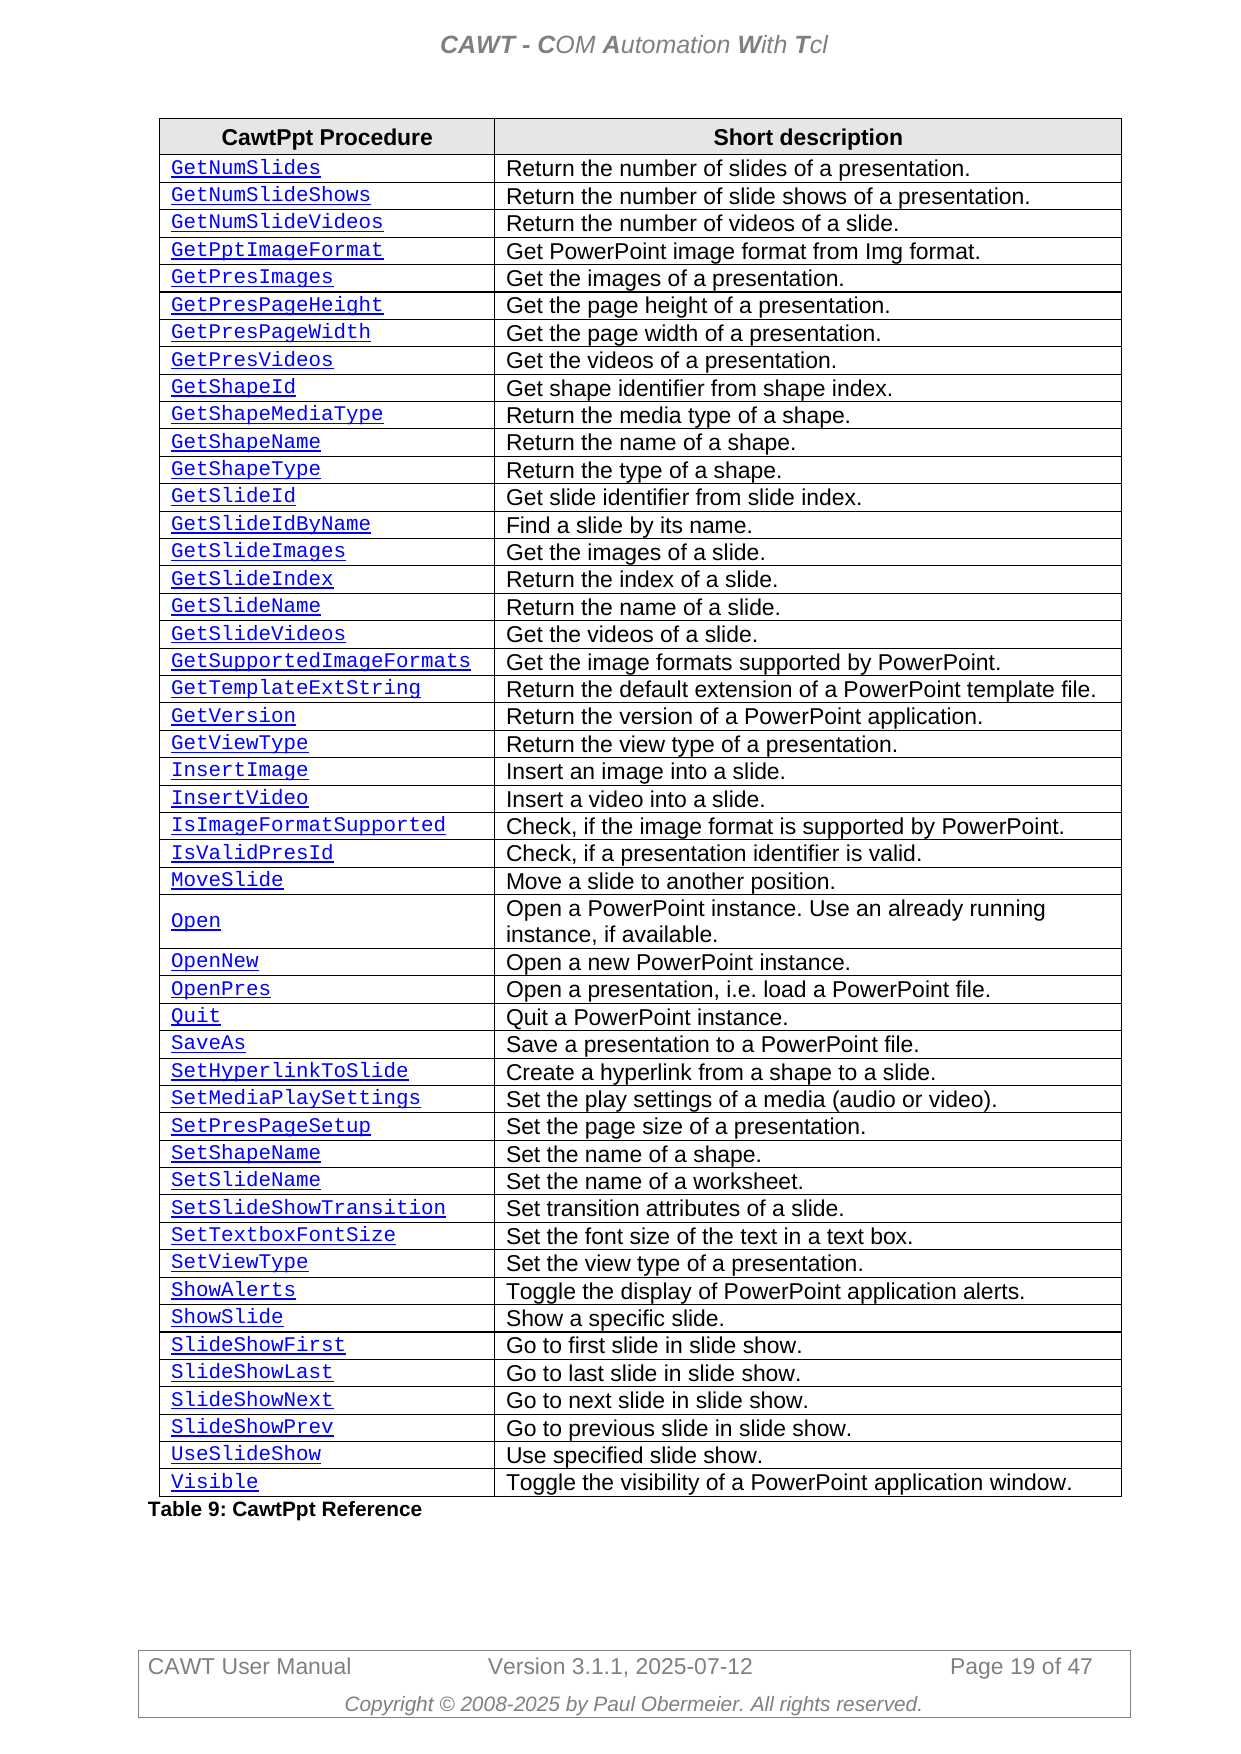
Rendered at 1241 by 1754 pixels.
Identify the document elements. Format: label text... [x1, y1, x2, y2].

table_cell ShowSlide [160, 1305, 494, 1331]
table_cell Visible [160, 1469, 494, 1496]
table_header Short description [495, 119, 1121, 154]
table_cell GetSlideVideos [160, 621, 494, 647]
table_cell SlideShowLast [160, 1360, 494, 1386]
table_cell IsValidPresId [160, 840, 494, 867]
table_cell OpenPres [160, 976, 494, 1003]
table_cell Get the videos of a presentation. [495, 347, 1121, 373]
table_cell GetPptImageFormat [160, 238, 494, 264]
table_cell Go to previous slide in slide show. [495, 1415, 1121, 1441]
table_cell Go to first slide in slide show. [495, 1333, 1121, 1359]
table_header CawtPpt Procedure [160, 119, 494, 154]
table_cell Return the number of slide shows of a presentation. [495, 183, 1121, 209]
table_cell Open a PowerPoint instance. Use an already running instance, if available. [495, 895, 1121, 948]
table_cell Get the page height of a presentation. [495, 293, 1121, 319]
table_cell Quit a PowerPoint instance. [495, 1004, 1121, 1030]
table_cell Check, if the image format is supported by PowerPoint. [495, 813, 1121, 839]
table_cell Return the index of a slide. [495, 566, 1121, 593]
table_cell GetNumSlideShows [160, 183, 494, 209]
table_cell GetSlideIdByName [160, 512, 494, 538]
table_cell Return the number of videos of a slide. [495, 210, 1121, 237]
table_cell Save a presentation to a PowerPoint file. [495, 1031, 1121, 1057]
text Table 9: CawtPpt Reference [148, 1497, 1122, 1521]
table_cell Open [160, 895, 494, 948]
table_cell GetTemplateExtString [160, 676, 494, 702]
table_cell SetSlideShowTransition [160, 1195, 494, 1222]
table_cell Get the images of a presentation. [495, 265, 1121, 291]
table_cell Open a presentation, i.e. load a PowerPoint file. [495, 976, 1121, 1003]
table_cell Toggle the visibility of a PowerPoint application window. [495, 1469, 1121, 1496]
table_cell Open a new PowerPoint instance. [495, 949, 1121, 975]
table_cell Get slide identifier from slide index. [495, 484, 1121, 511]
table_cell Insert an image into a slide. [495, 758, 1121, 784]
table_cell SetMediaPlaySettings [160, 1086, 494, 1112]
table_cell Return the default extension of a PowerPoint template file. [495, 676, 1121, 702]
table_cell Get the images of a slide. [495, 539, 1121, 565]
table_cell Check, if a presentation identifier is valid. [495, 840, 1121, 867]
table_cell MoveSlide [160, 868, 494, 894]
table_cell Move a slide to another position. [495, 868, 1121, 894]
table_cell GetPresVideos [160, 347, 494, 373]
table_cell Set the font size of the text in a text box. [495, 1223, 1121, 1249]
table_cell GetNumSlides [160, 155, 494, 182]
table_cell Return the name of a shape. [495, 429, 1121, 456]
table_cell Create a hyperlink from a shape to a slide. [495, 1059, 1121, 1085]
table_cell GetPresPageWidth [160, 320, 494, 346]
table_cell GetPresPageHeight [160, 293, 494, 319]
table_cell GetShapeId [160, 375, 494, 401]
table_cell GetPresImages [160, 265, 494, 291]
table_cell GetNumSlideVideos [160, 210, 494, 237]
table_cell GetSlideId [160, 484, 494, 511]
table_cell GetSlideImages [160, 539, 494, 565]
table_cell Get PowerPoint image format from Img format. [495, 238, 1121, 264]
table_cell Toggle the display of PowerPoint application alerts. [495, 1278, 1121, 1304]
table_cell GetShapeMediaType [160, 402, 494, 428]
table_cell Return the media type of a shape. [495, 402, 1121, 428]
table_cell SetSlideName [160, 1168, 494, 1194]
table_cell SaveAs [160, 1031, 494, 1057]
table_cell ShowAlerts [160, 1278, 494, 1304]
table_cell GetVersion [160, 703, 494, 730]
table_cell Find a slide by its name. [495, 512, 1121, 538]
table_cell InsertVideo [160, 786, 494, 812]
table_cell Return the number of slides of a presentation. [495, 155, 1121, 182]
table_cell Set transition attributes of a slide. [495, 1195, 1121, 1222]
table_cell SlideShowNext [160, 1387, 494, 1413]
table_cell Return the name of a slide. [495, 594, 1121, 620]
table_cell Use specified slide show. [495, 1442, 1121, 1468]
table_cell UseSlideShow [160, 1442, 494, 1468]
table_cell SetTextboxFontSize [160, 1223, 494, 1249]
table_cell GetViewType [160, 731, 494, 757]
table_cell Return the view type of a presentation. [495, 731, 1121, 757]
table_cell IsImageFormatSupported [160, 813, 494, 839]
table_cell Set the page size of a presentation. [495, 1113, 1121, 1139]
table_cell SetViewType [160, 1250, 494, 1277]
table_cell Insert a video into a slide. [495, 786, 1121, 812]
table_cell SetHyperlinkToSlide [160, 1059, 494, 1085]
table_cell Set the view type of a presentation. [495, 1250, 1121, 1277]
table_cell GetSlideIndex [160, 566, 494, 593]
table_cell SetShapeName [160, 1141, 494, 1167]
table_cell Get the page width of a presentation. [495, 320, 1121, 346]
table_cell Get shape identifier from shape index. [495, 375, 1121, 401]
table_cell Go to next slide in slide show. [495, 1387, 1121, 1413]
table_cell Get the image formats supported by PowerPoint. [495, 649, 1121, 675]
table_cell Go to last slide in slide show. [495, 1360, 1121, 1386]
table_cell Set the name of a shape. [495, 1141, 1121, 1167]
table_cell Return the type of a shape. [495, 457, 1121, 483]
table_cell Show a specific slide. [495, 1305, 1121, 1331]
table_cell GetSlideName [160, 594, 494, 620]
table_cell SetPresPageSetup [160, 1113, 494, 1139]
table_cell Quit [160, 1004, 494, 1030]
table_cell GetShapeType [160, 457, 494, 483]
table_cell OpenNew [160, 949, 494, 975]
table_cell SlideShowFirst [160, 1333, 494, 1359]
table_cell GetShapeName [160, 429, 494, 456]
table_cell Set the name of a worksheet. [495, 1168, 1121, 1194]
table_cell GetSupportedImageFormats [160, 649, 494, 675]
table_cell Get the videos of a slide. [495, 621, 1121, 647]
table_cell Return the version of a PowerPoint application. [495, 703, 1121, 730]
table_cell Set the play settings of a media (audio or video). [495, 1086, 1121, 1112]
table_cell InsertImage [160, 758, 494, 784]
table_cell SlideShowPrev [160, 1415, 494, 1441]
